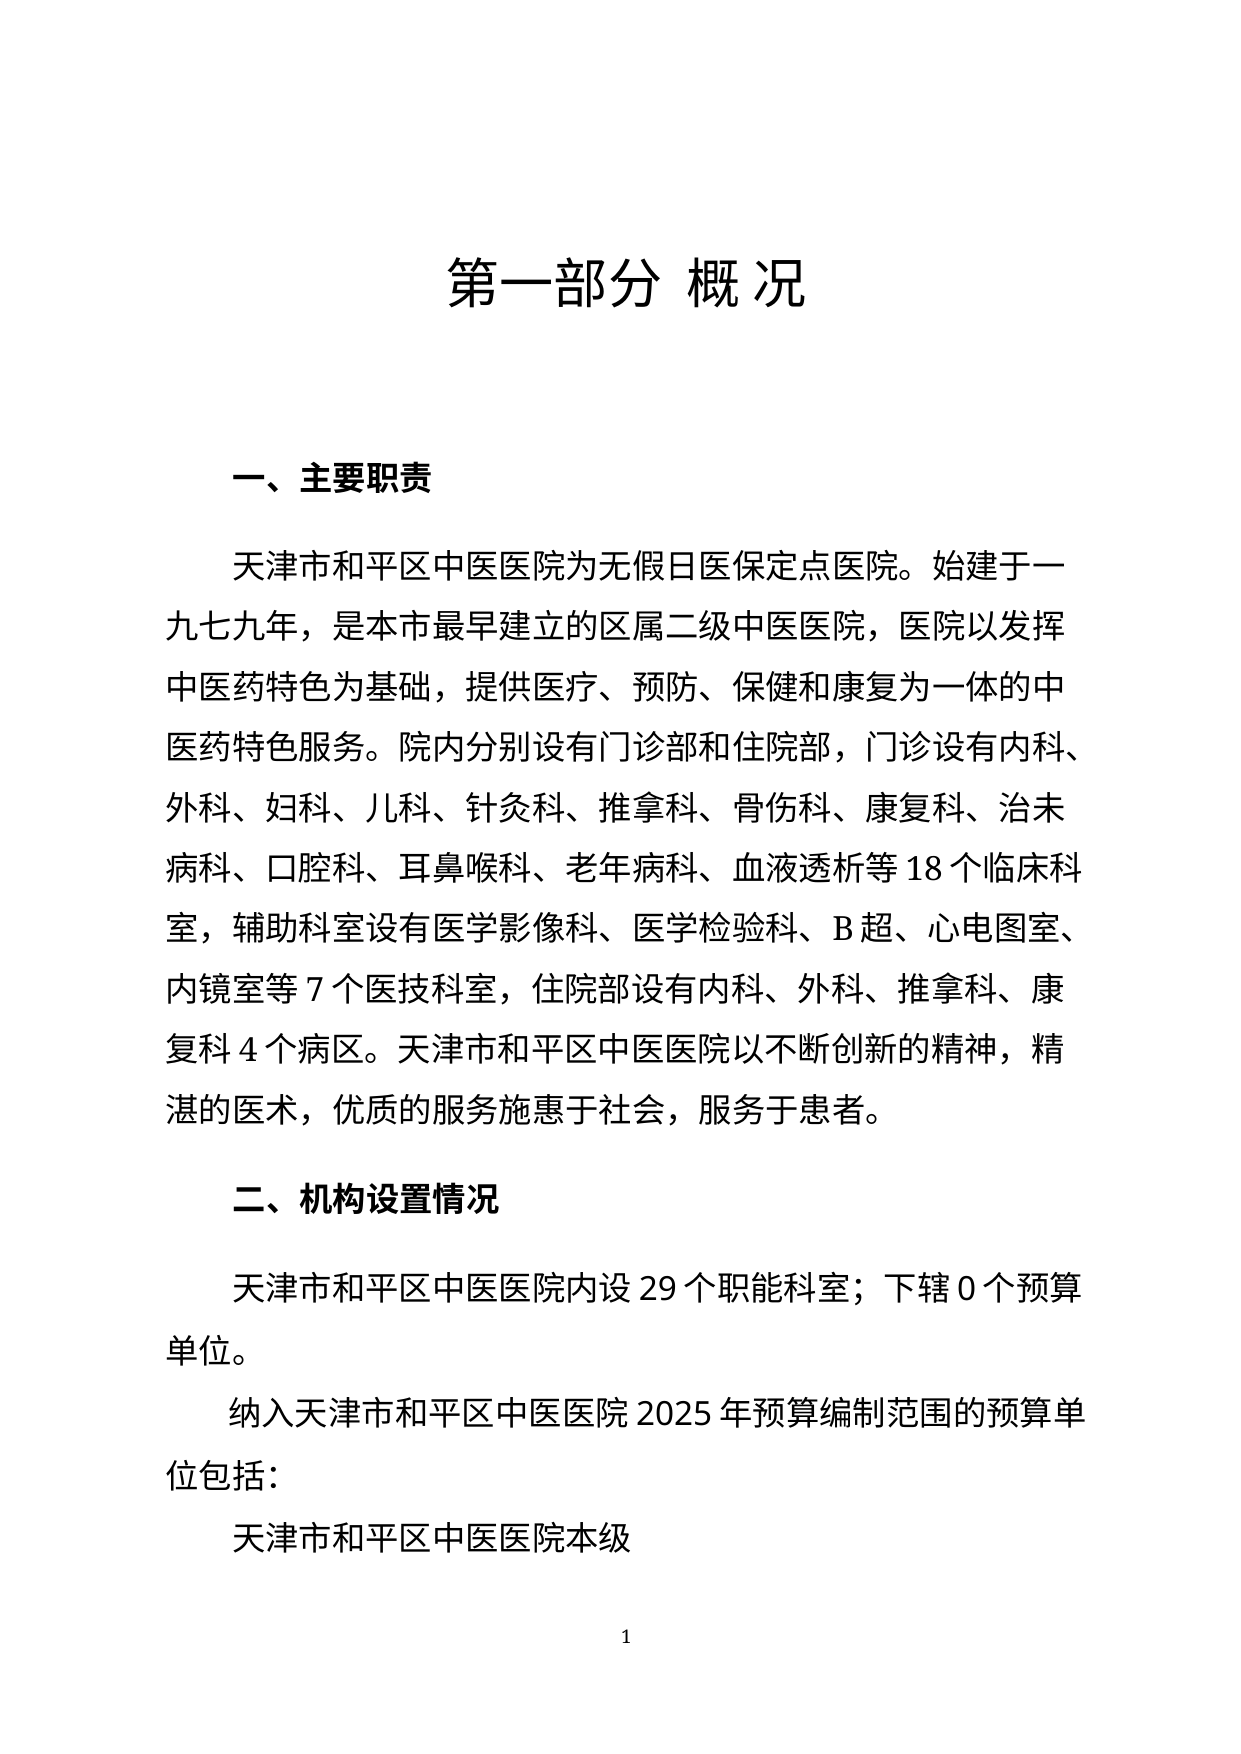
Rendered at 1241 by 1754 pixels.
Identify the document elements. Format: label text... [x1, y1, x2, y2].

text 纳入天津市和平区中医医院2025年预算编制范围的预算单位包括： [165, 1376, 1087, 1501]
text 天津市和平区中医医院为无假日医保定点医院。始建于一九七九年，是本市最早建立的区属二级中医医院，医院以发挥中医药特色为基础，提供医疗、预防、保健和康复为一体的中医药特色服务。院内分别设有门诊部和住院部，门诊设有内科、外科、妇科、儿科、针灸科、推拿科、骨伤科、康复科、治未病科、口腔科、耳鼻喉科、老年病科、血液透析等18个临床科室，辅助科室设有医学影像科、医学检验科、B超、心电图室、内镜室等7个医技科室，住院部设有内科、外科、推拿科、康复科4个病区。天津市和平区中医医院以不断创新的精神，精湛的医术，优质的服务施惠于社会，服务于患者。 [165, 530, 1087, 1134]
text 天津市和平区中医医院本级 [165, 1501, 1087, 1563]
text 一、主要职责 [165, 440, 1087, 503]
text 二、机构设置情况 [165, 1161, 1087, 1224]
text 天津市和平区中医医院内设29个职能科室；下辖0个预算单位。 [165, 1251, 1087, 1376]
text 第一部分 概 况 [165, 254, 1087, 316]
